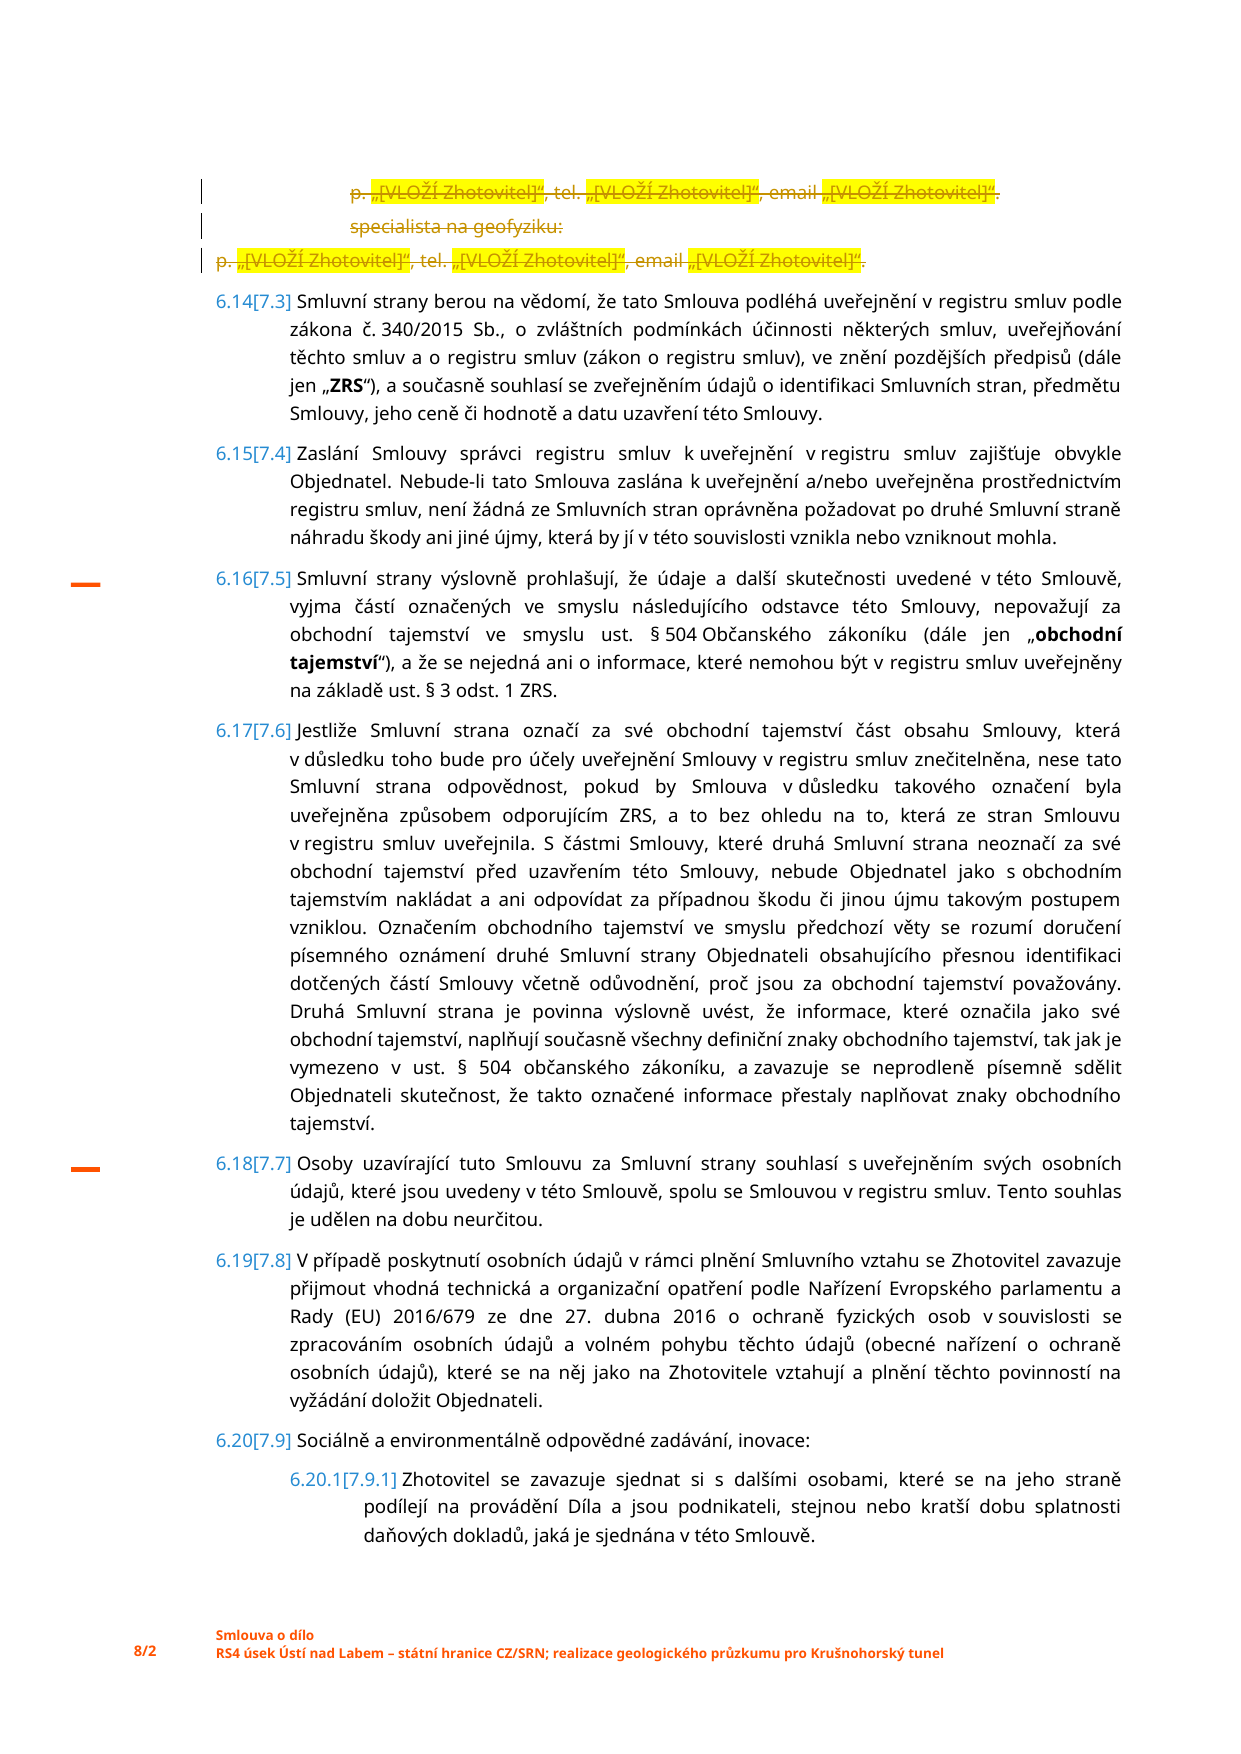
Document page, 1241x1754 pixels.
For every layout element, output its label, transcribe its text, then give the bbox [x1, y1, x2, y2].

subtitle Sociálně a environmentálně odpovědné zadávání, inovace: [216, 1428, 1122, 1453]
subtitle Smluvní strany výslovně prohlašují, že údaje a další skutečnosti uvedené v této Smlouvě, vyjma částí označených ve smyslu následujícího odstavce této Smlouvy, nepovažují za obchodní tajemství ve smyslu ust. § 504 Občanského zákoníku (dále jen „obchodní tajemství“), a že se nejedná ani o informace, které nemohou být v registru smluv uveřejněny na základě ust. § 3 odst. 1 ZRS. [216, 565, 1122, 703]
subtitle Zaslání Smlouvy správci registru smluv k uveřejnění v registru smluv zajišťuje obvykle Objednatel. Nebude-li tato Smlouva zaslána k uveřejnění a/nebo uveřejněna prostřednictvím registru smluv, není žádná ze Smluvních stran oprávněna požadovat po druhé Smluvní straně náhradu škody ani jiné újmy, která by jí v této souvislosti vznikla nebo vzniknout mohla. [216, 441, 1122, 550]
subtitle Zhotovitel se zavazuje sjednat si s dalšími osobami, které se na jeho straně podílejí na provádění Díla a jsou podnikateli, stejnou nebo kratší dobu splatnosti daňových dokladů, jaká je sjednána v této Smlouvě. [289, 1466, 1122, 1547]
subtitle Jestliže Smluvní strana označí za své obchodní tajemství část obsahu Smlouvy, která v důsledku toho bude pro účely uveřejnění Smlouvy v registru smluv znečitelněna, nese tato Smluvní strana odpovědnost, pokud by Smlouva v důsledku takového označení byla uveřejněna způsobem odporujícím ZRS, a to bez ohledu na to, která ze stran Smlouvu v registru smluv uveřejnila. S částmi Smlouvy, které druhá Smluvní strana neoznačí za své obchodní tajemství před uzavřením této Smlouvy, nebude Objednatel jako s obchodním tajemstvím nakládat a ani odpovídat za případnou škodu či jinou újmu takovým postupem vzniklou. Označením obchodního tajemství ve smyslu předchozí věty se rozumí doručení písemného oznámení druhé Smluvní strany Objednateli obsahujícího přesnou identifikaci dotčených částí Smlouvy včetně odůvodnění, proč jsou za obchodní tajemství považovány. Druhá Smluvní strana je povinna výslovně uvést, že informace, které označila jako své obchodní tajemství, naplňují současně všechny definiční znaky obchodního tajemství, tak jak je vymezeno v ust. § 504 občanského zákoníku, a zavazuje se neprodleně písemně sdělit Objednateli skutečnost, že takto označené informace přestaly naplňovat znaky obchodního tajemství. [216, 718, 1122, 1136]
subtitle V případě poskytnutí osobních údajů v rámci plnění Smluvního vztahu se Zhotovitel zavazuje přijmout vhodná technická a organizační opatření podle Nařízení Evropského parlamentu a Rady (EU) 2016/679 ze dne 27. dubna 2016 o ochraně fyzických osob v souvislosti se zpracováním osobních údajů a volném pohybu těchto údajů (obecné nařízení o ochraně osobních údajů), které se na něj jako na Zhotovitele vztahují a plnění těchto povinností na vyžádání doložit Objednateli. [216, 1247, 1122, 1413]
subtitle Osoby uzavírající tuto Smlouvu za Smluvní strany souhlasí s uveřejněním svých osobních údajů, které jsou uvedeny v této Smlouvě, spolu se Smlouvou v registru smluv. Tento souhlas je udělen na dobu neurčitou. [216, 1151, 1122, 1232]
subtitle Smluvní strany berou na vědomí, že tato Smlouva podléhá uveřejnění v registru smluv podle zákona č. 340/2015 Sb., o zvláštních podmínkách účinnosti některých smluv, uveřejňování těchto smluv a o registru smluv (zákon o registru smluv), ve znění pozdějších předpisů (dále jen „ZRS“), a současně souhlasí se zveřejněním údajů o identifikaci Smluvních stran, předmětu Smlouvy, jeho ceně či hodnotě a datu uzavření této Smlouvy. [216, 288, 1122, 426]
